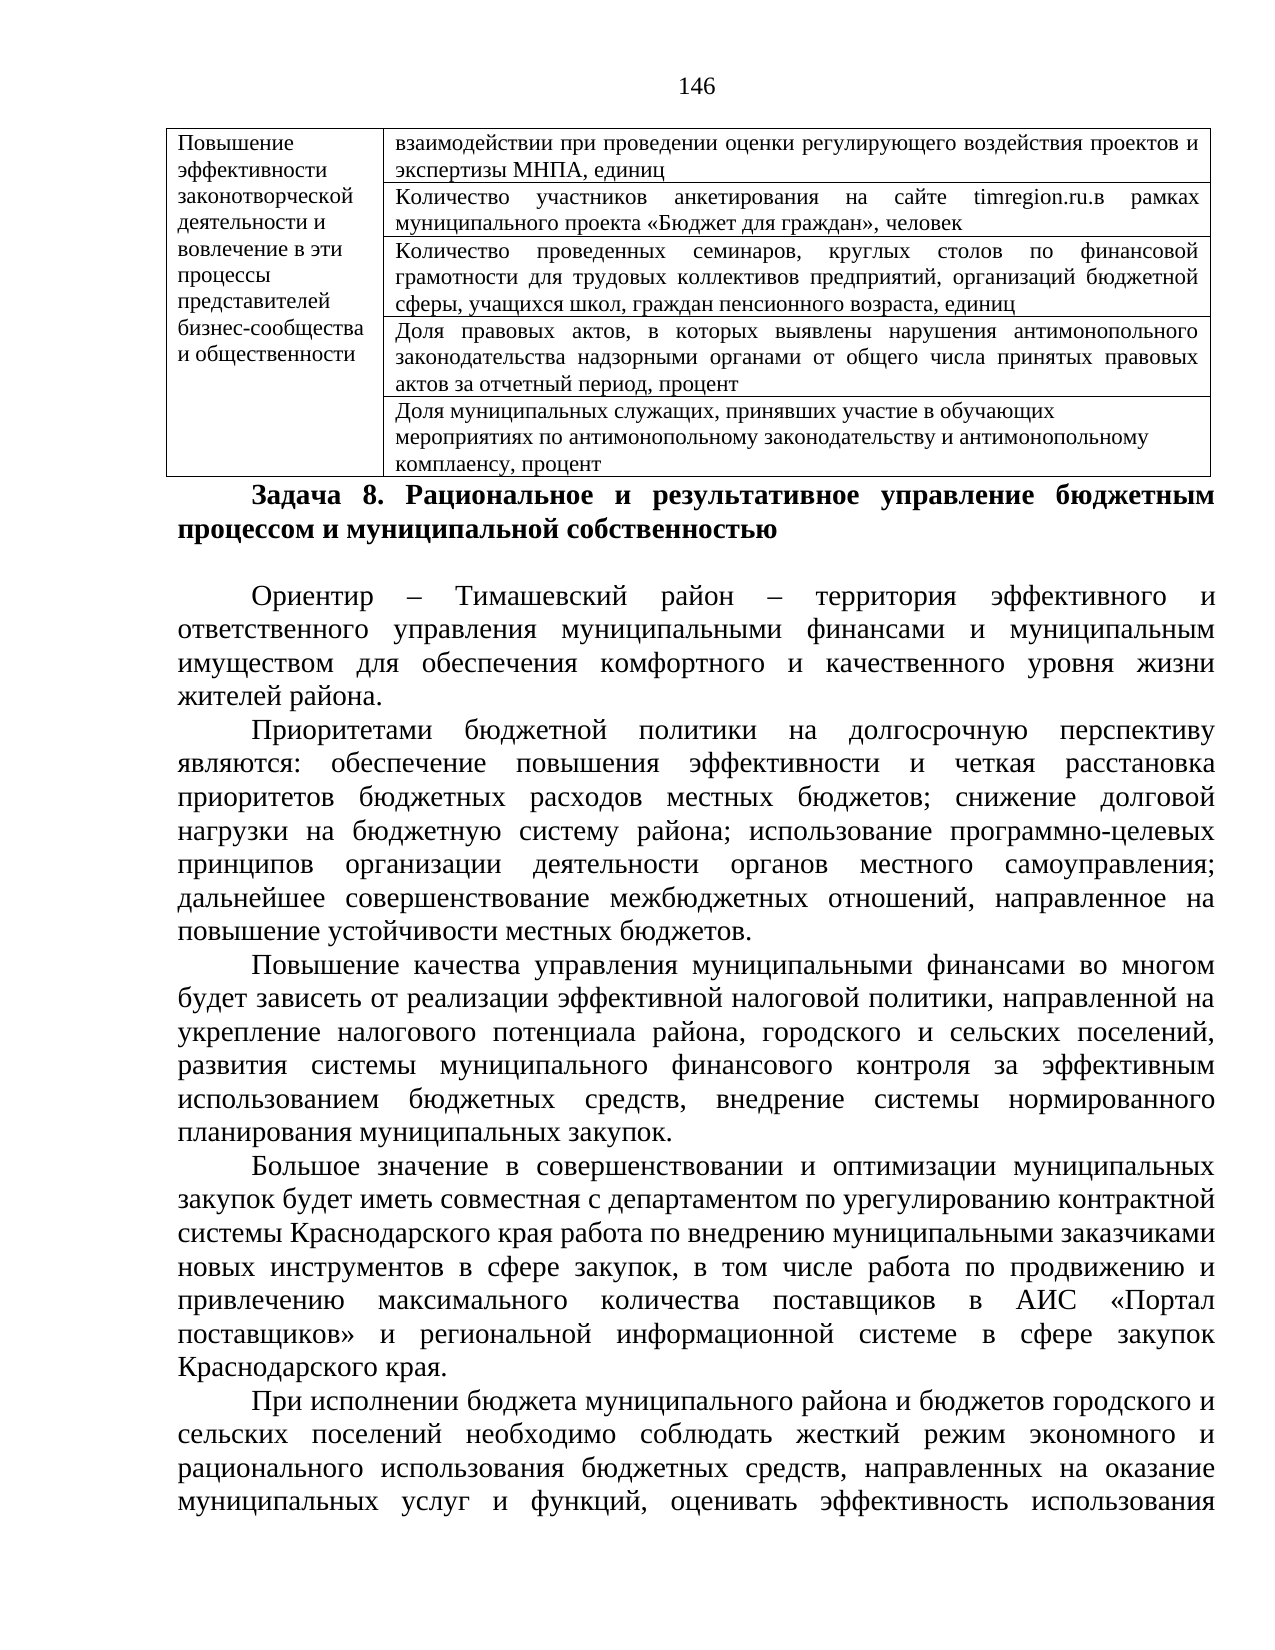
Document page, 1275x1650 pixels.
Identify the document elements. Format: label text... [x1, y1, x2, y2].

text Большое значение в совершенствовании и оптимизации муниципальных закупок будет иметь совместная с департаментом по урегулированию контрактной системы Краснодарского края работа по внедрению муниципальными заказчиками новых инструментов в сфере закупок, в том числе работа по продвижению и привлечению максимального количества поставщиков в АИС «Портал поставщиков» и региональной информационной системе в сфере закупок Краснодарского края. [177, 1148, 1216, 1383]
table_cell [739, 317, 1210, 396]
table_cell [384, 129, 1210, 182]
text Приоритетами бюджетной политики на долгосрочную перспективу являются: обеспечение повышения эффективности и четкая расстановка приоритетов бюджетных расходов местных бюджетов; снижение долговой нагрузки на бюджетную систему района; использование программно-целевых принципов организации деятельности органов местного самоуправления; дальнейшее совершенствование межбюджетных отношений, направленное на повышение устойчивости местных бюджетов. [177, 712, 1216, 947]
text Повышение качества управления муниципальными финансами во многом будет зависеть от реализации эффективной налоговой политики, направленной на укрепление налогового потенциала района, городского и сельских поселений, развития системы муниципального финансового контроля за эффективным использованием бюджетных средств, внедрение системы нормированного планирования муниципальных закупок. [177, 947, 1216, 1148]
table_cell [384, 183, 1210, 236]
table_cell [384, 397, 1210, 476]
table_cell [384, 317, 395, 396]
text Ориентир – Тимашевский район – территория эффективного и ответственного управления муниципальными финансами и муниципальным имуществом для обеспечения комфортного и качественного уровня жизни жителей района. [177, 578, 1216, 712]
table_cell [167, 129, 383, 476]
text Задача 8. Рациональное и результативное управление бюджетным процессом и муниципальной собственностью [177, 477, 1216, 544]
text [177, 1383, 1216, 1517]
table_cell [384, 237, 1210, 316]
